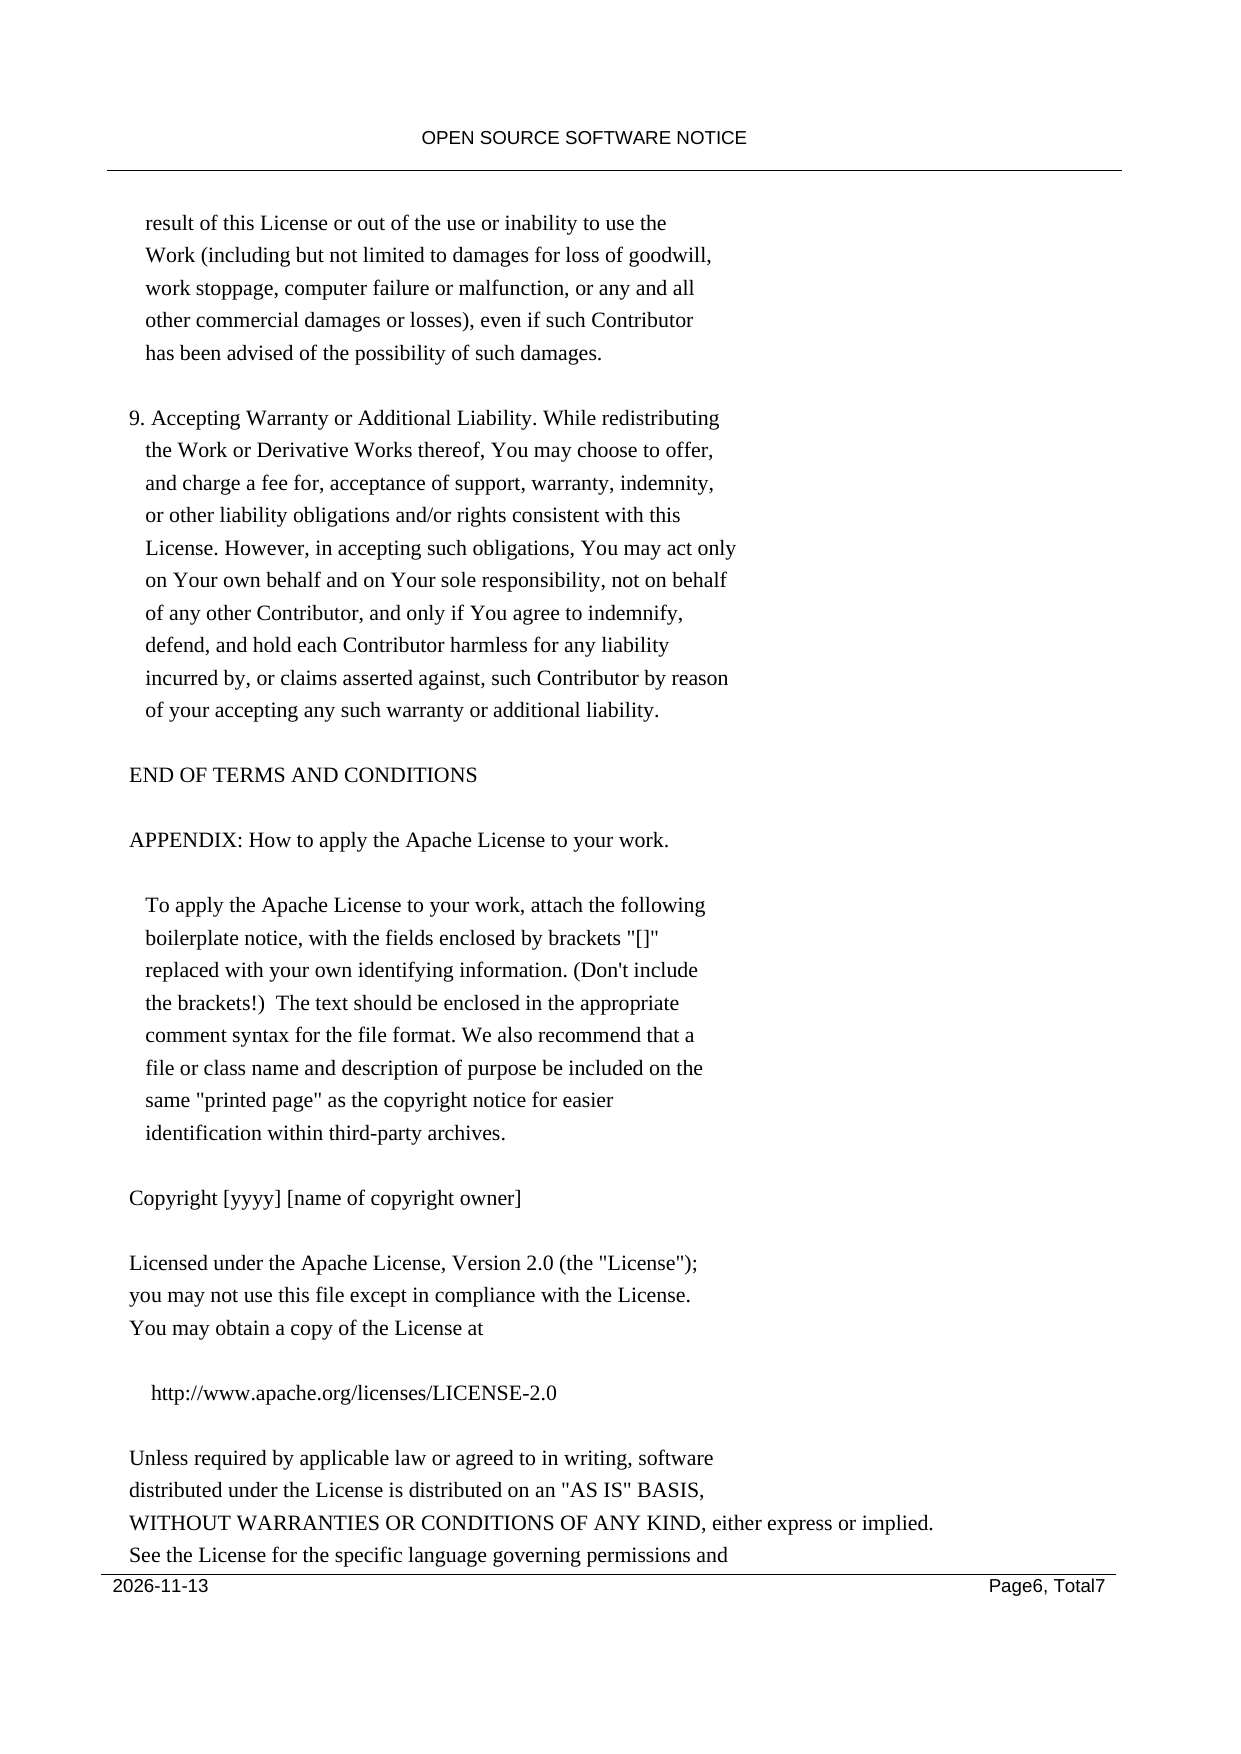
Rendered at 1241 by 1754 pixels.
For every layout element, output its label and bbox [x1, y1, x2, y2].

text [112, 206, 1128, 1571]
